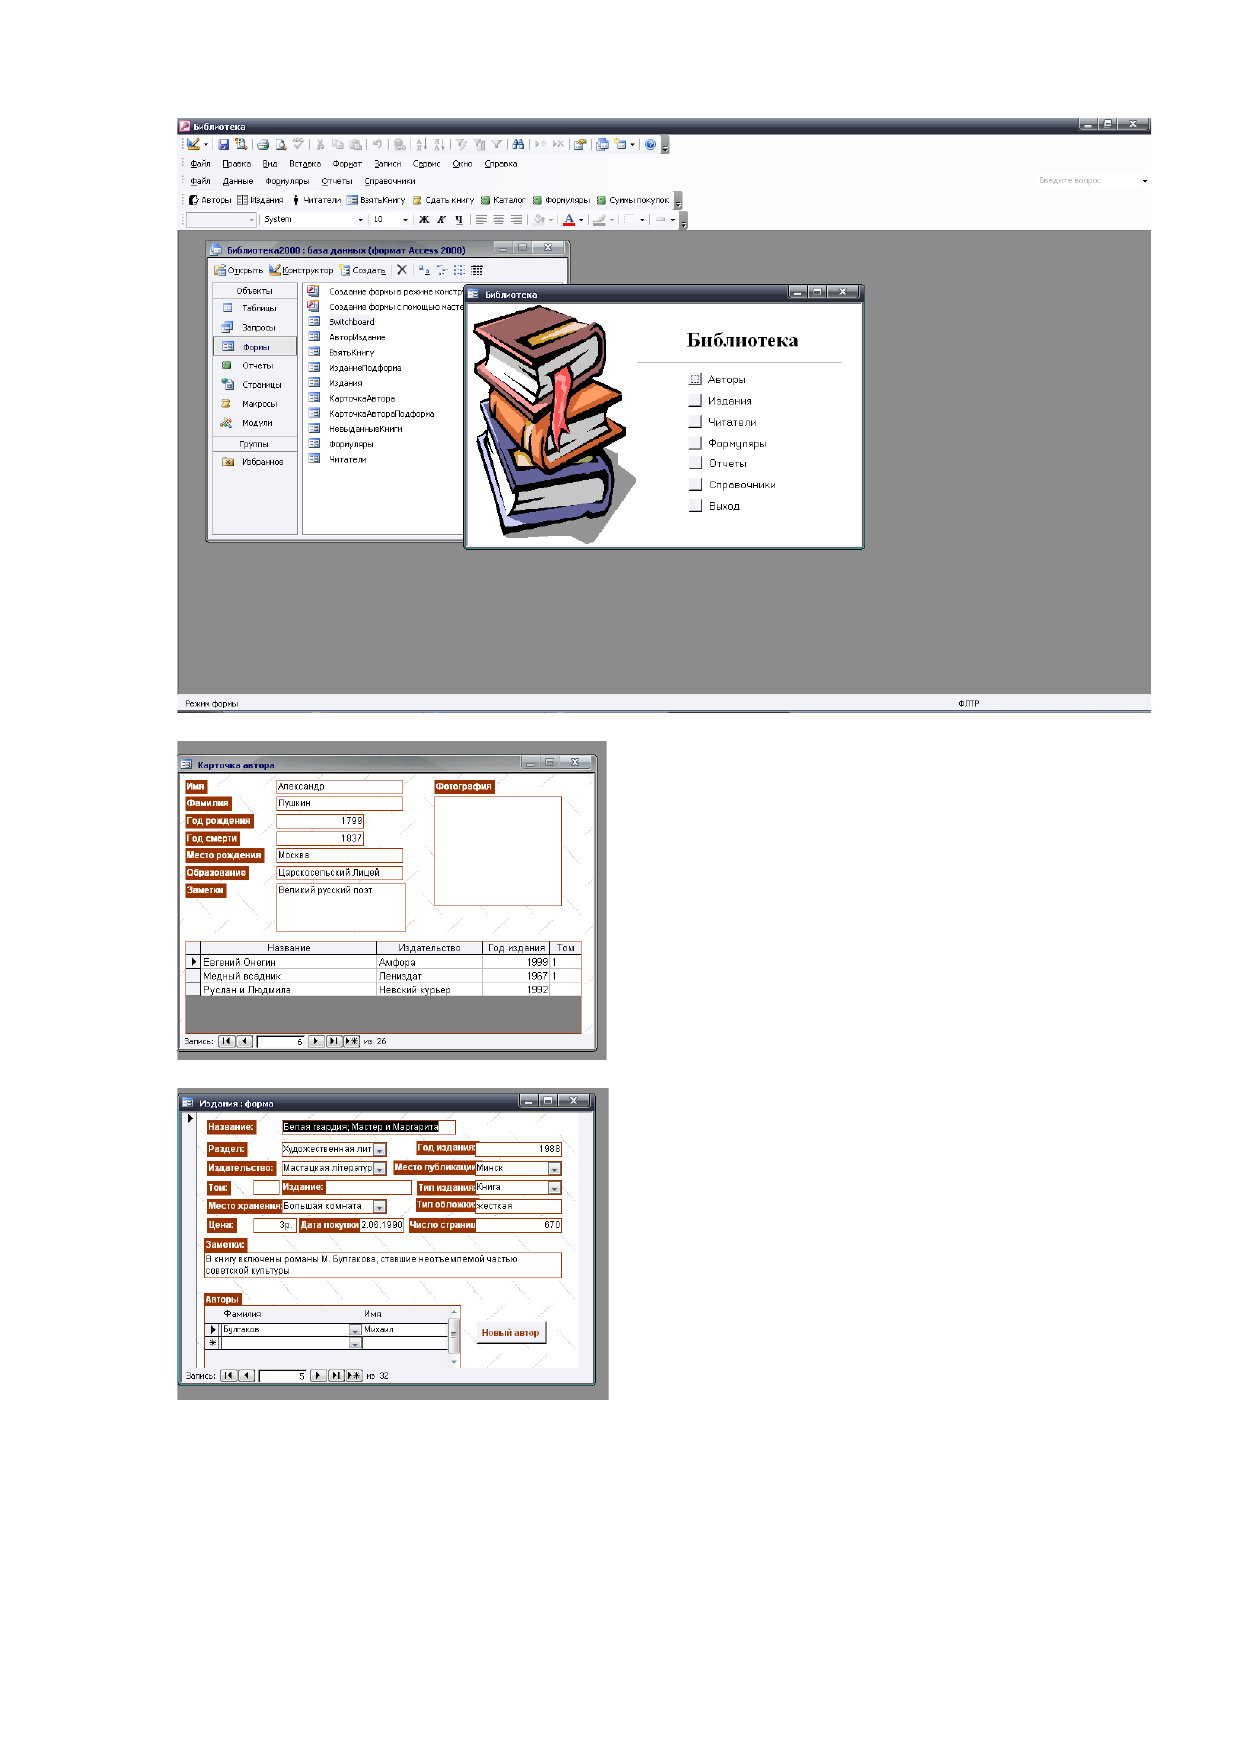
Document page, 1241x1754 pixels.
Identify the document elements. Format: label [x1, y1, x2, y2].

picture [177, 118, 1152, 713]
picture [177, 741, 607, 1060]
picture [177, 1088, 609, 1400]
